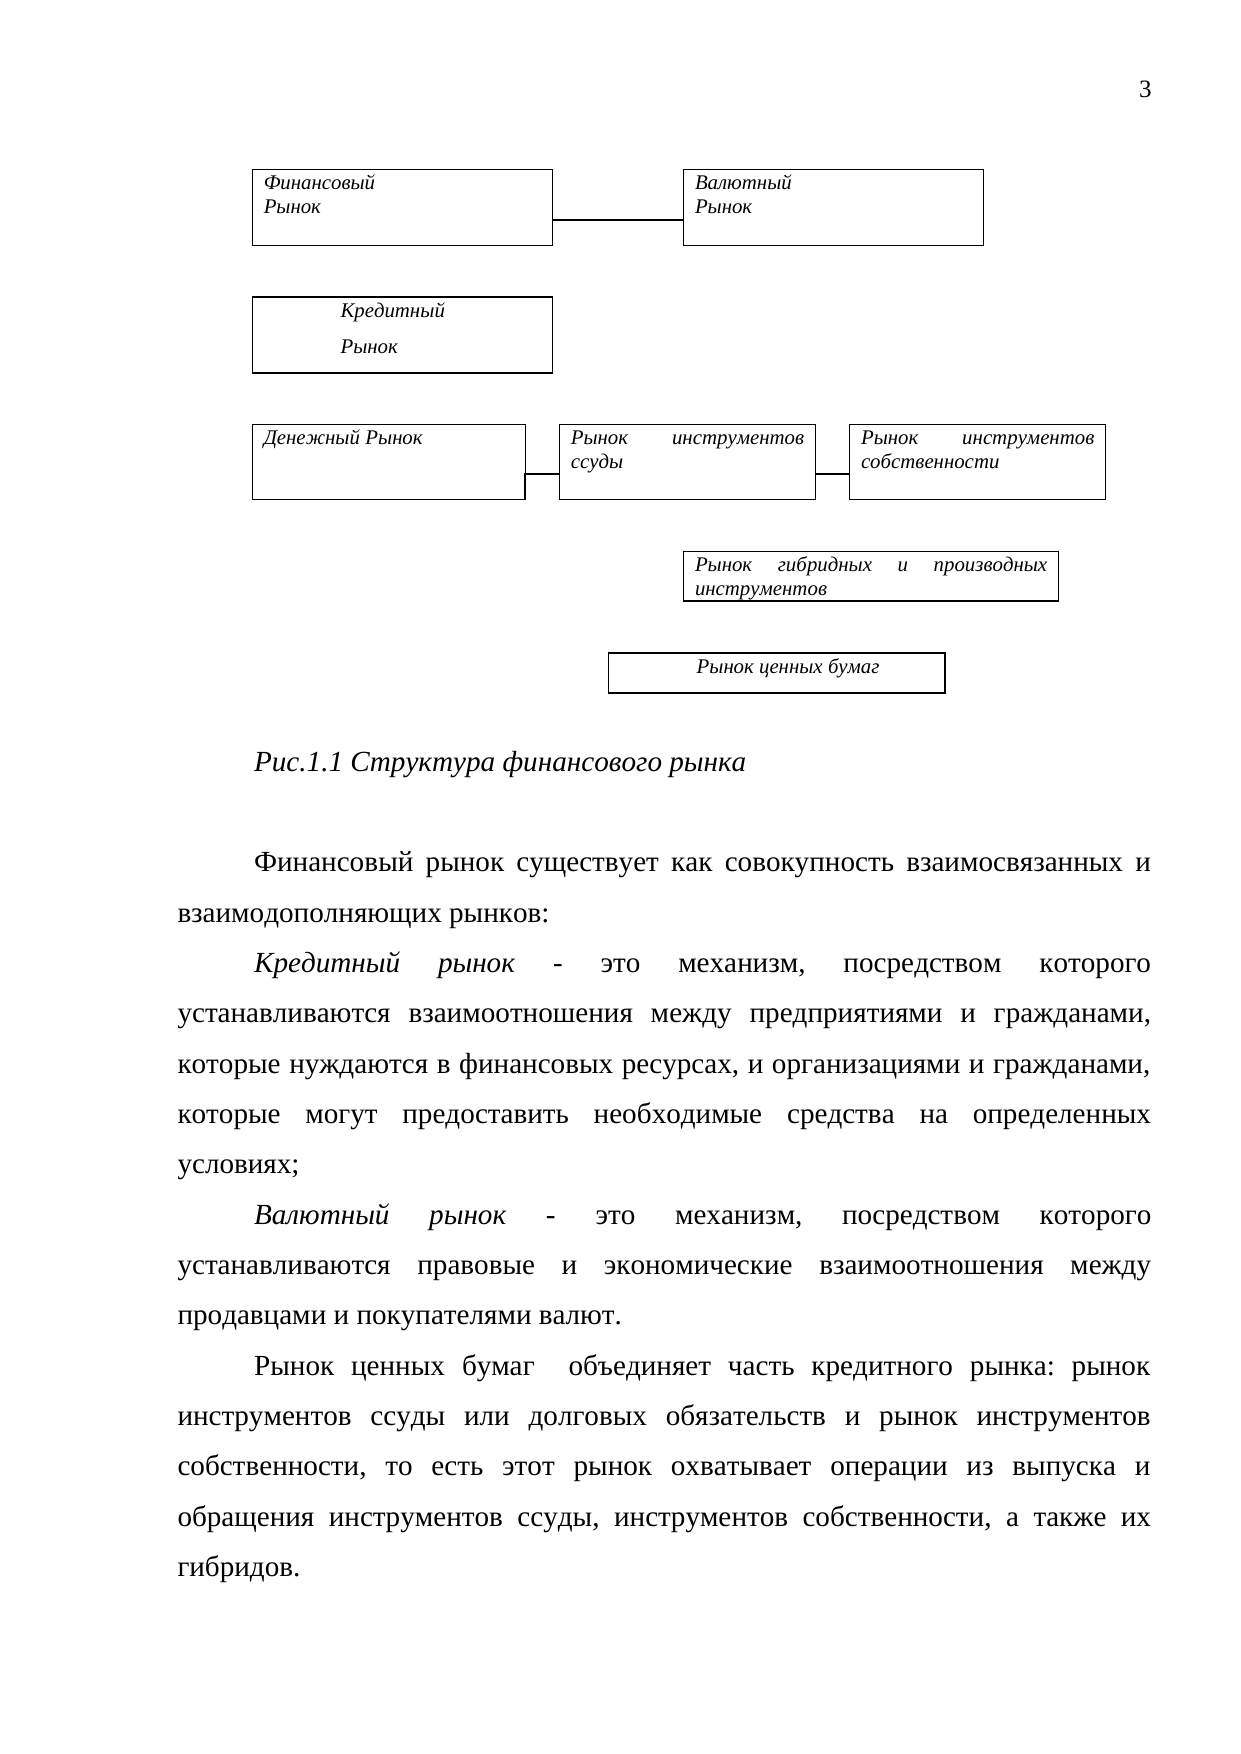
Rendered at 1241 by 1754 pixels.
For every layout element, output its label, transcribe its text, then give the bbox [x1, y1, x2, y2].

table_header Валютный Рынок [684, 170, 983, 219]
table_header Рынок ценных бумаг [609, 654, 944, 692]
table_cell [684, 219, 983, 245]
table_header [526, 424, 559, 473]
table_cell [253, 473, 524, 499]
table_header Рынок инструментов ссуды [560, 425, 815, 473]
text Финансовый рынок существует как совокупность взаимосвязанных и взаимодополняющих рынков: [177, 844, 1152, 928]
text Рис.1.1 Структура финансового рынка [177, 744, 1152, 777]
text Кредитный рынок - это механизм, посредством которого устанавливаются взаимоотношения между предприятиями и гражданами, которые нуждаются в финансовых ресурсах, и организациями и гражданами, которые могут предоставить необходимые средства на определенных условиях; [177, 945, 1152, 1180]
table_header Финансовый Рынок [253, 170, 552, 219]
text Рынок ценных бумаг объединяет часть кредитного рынка: рынок инструментов ссуды или долговых обязательств и рынок инструментов собственности, то есть этот рынок охватывает операции из выпуска и обращения инструментов ссуды, инструментов собственности, а также их гибридов. [177, 1348, 1152, 1582]
table_cell [560, 473, 815, 499]
table_header Кредитный Рынок [253, 298, 552, 372]
table_header Рынок гибридных и производных инструментов [684, 552, 1058, 600]
table_header Рынок инструментов собственности [850, 425, 1105, 473]
table_header [553, 169, 683, 219]
table_cell [816, 475, 849, 499]
table_cell [850, 473, 1105, 499]
text Валютный рынок - это механизм, посредством которого устанавливаются правовые и экономические взаимоотношения между продавцами и покупателями валют. [177, 1197, 1152, 1331]
table_cell [253, 219, 552, 245]
table_cell [553, 221, 683, 245]
table_cell [526, 475, 559, 499]
table_header [816, 424, 849, 473]
table_header Денежный Рынок [253, 425, 525, 473]
